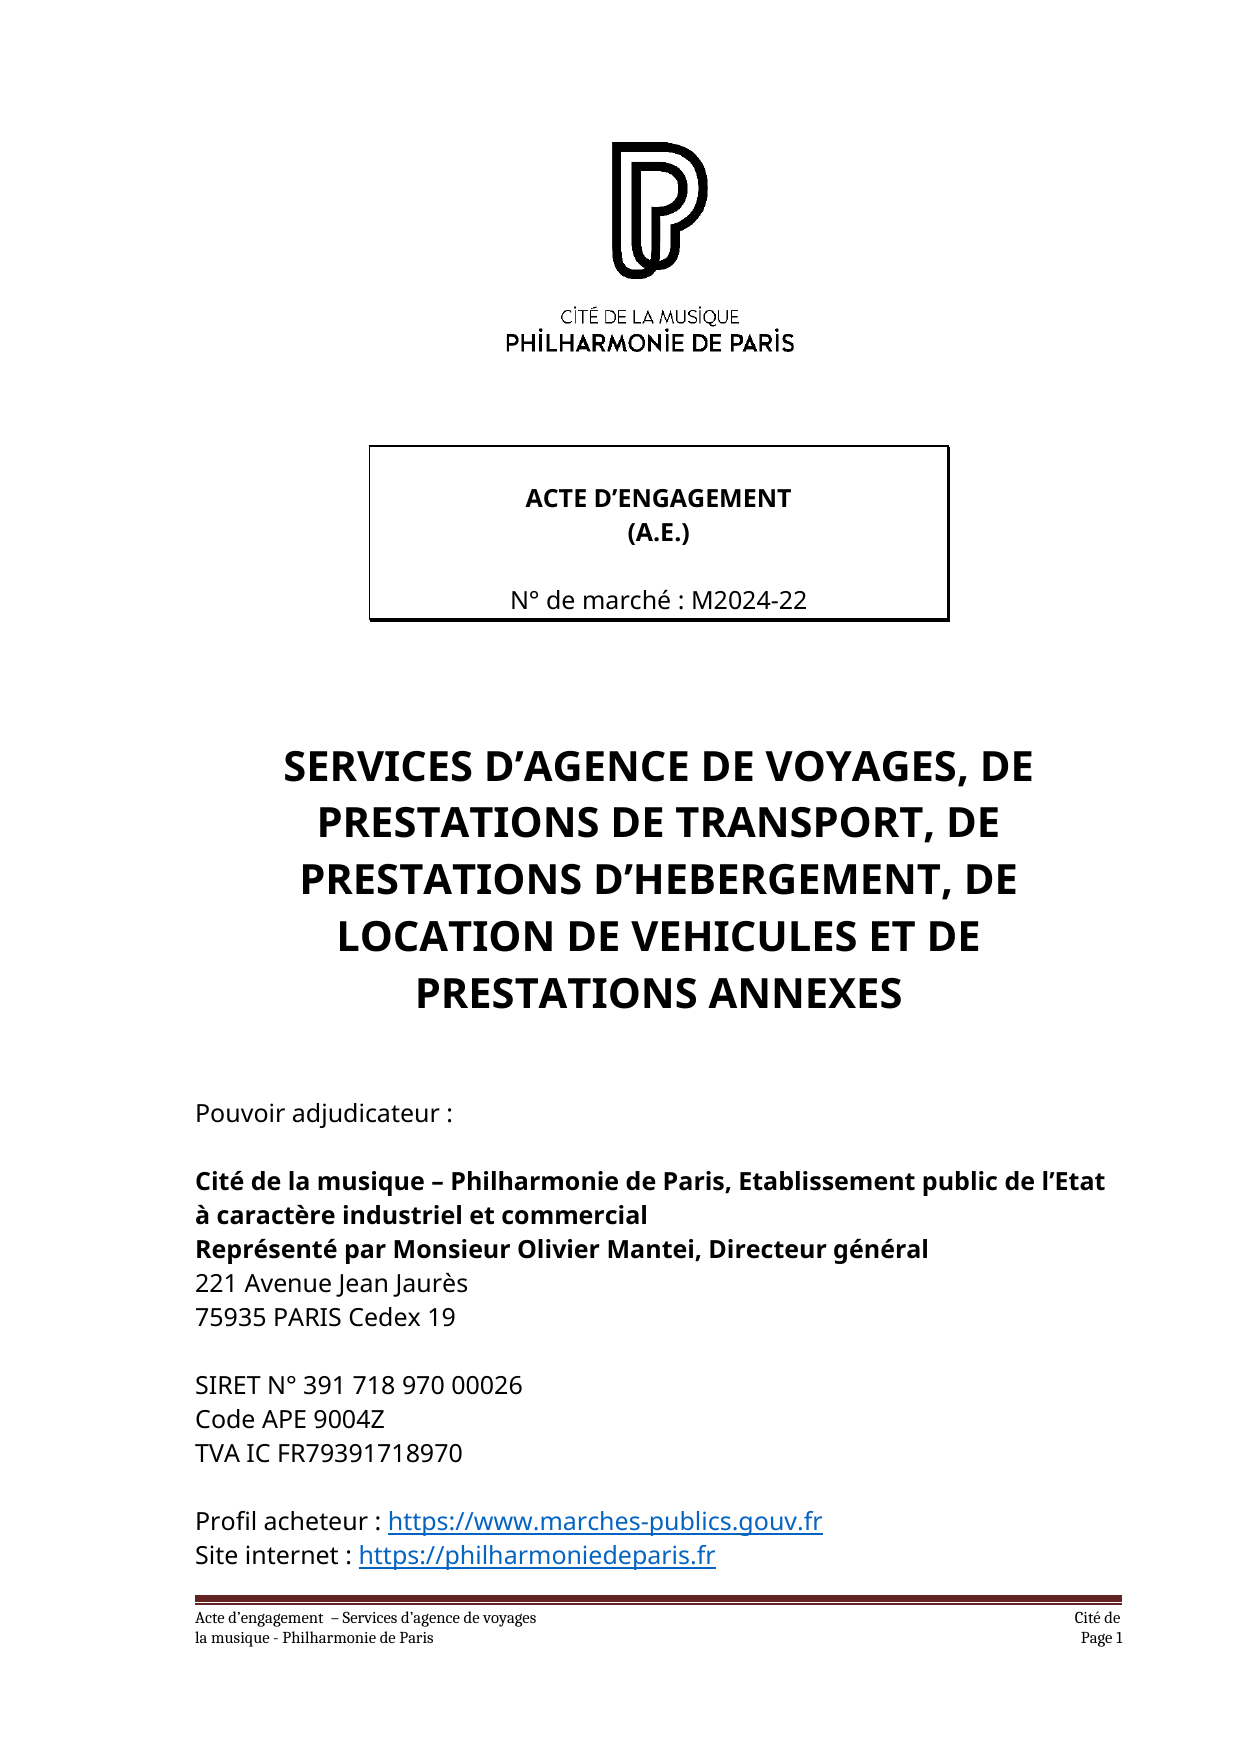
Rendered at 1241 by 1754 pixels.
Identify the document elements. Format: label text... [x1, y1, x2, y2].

text SIRET N° 391 718 970 00026 [195, 1368, 1122, 1402]
text ACTE D’ENGAGEMENT [370, 477, 947, 511]
text 221 Avenue Jean Jaurès [195, 1266, 1122, 1299]
text 75935 PARIS Cedex 19 [195, 1299, 1122, 1334]
text Cité de la musique – Philharmonie de Paris, Etablissement public de l’Etat à caractère industriel et commercial [195, 1163, 1122, 1231]
picture [506, 142, 794, 352]
text TVA IC FR79391718970 [195, 1436, 1122, 1470]
text (A.E.) [370, 511, 947, 548]
text SERVICES D’AGENCE DE VOYAGES, DE PRESTATIONS DE TRANSPORT, DE PRESTATIONS D’HEBERGEMENT, DE LOCATION DE VEHICULES ET DE PRESTATIONS ANNEXES [195, 736, 1122, 1020]
text Code APE 9004Z [195, 1402, 1122, 1436]
text Pouvoir adjudicateur : [195, 1095, 1122, 1129]
text Profil acheteur : https://www.marches-publics.gouv.fr [195, 1504, 1122, 1538]
text Représenté par Monsieur Olivier Mantei, Directeur général [195, 1231, 1122, 1266]
text Site internet : https://philharmoniedeparis.fr [195, 1538, 1122, 1572]
text N° de marché : M2024-22 [370, 579, 947, 618]
